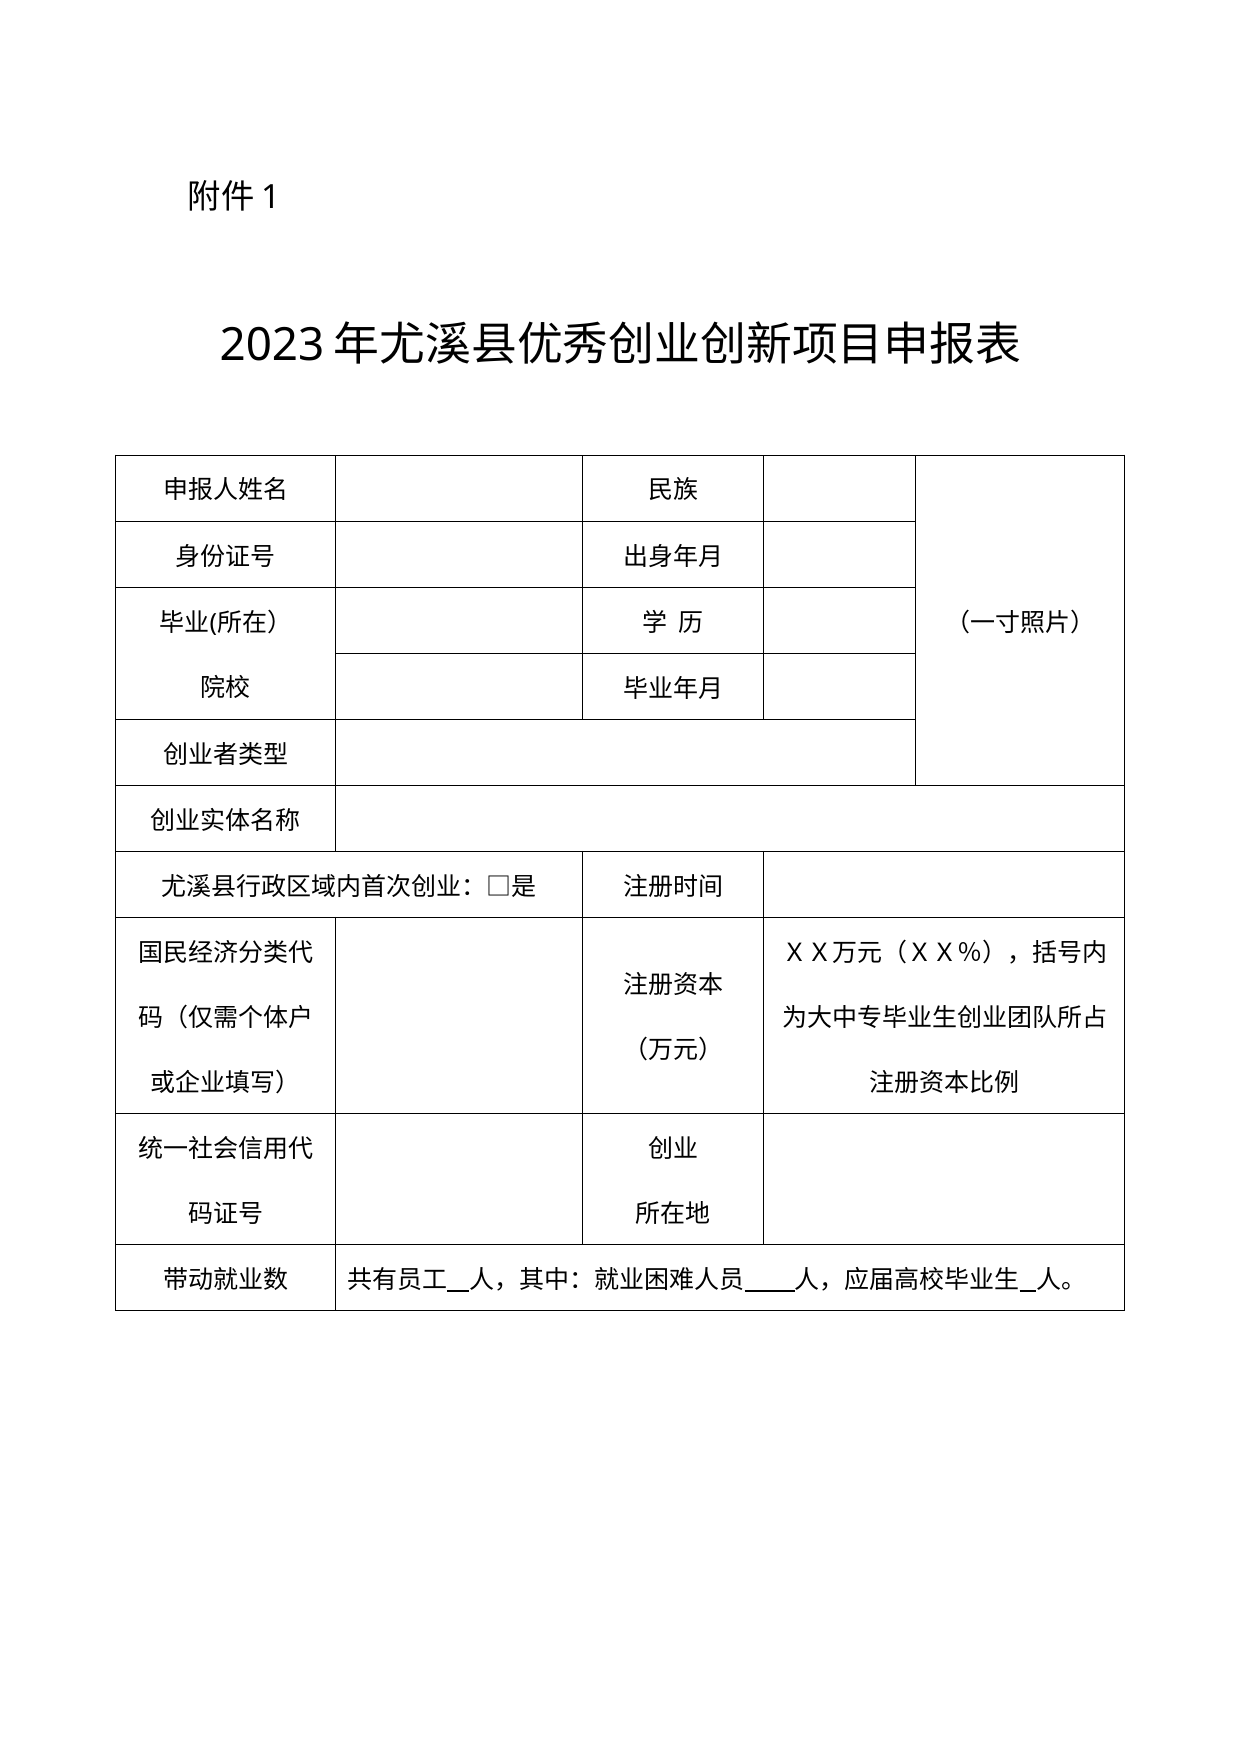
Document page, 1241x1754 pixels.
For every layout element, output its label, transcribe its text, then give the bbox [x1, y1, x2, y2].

table_cell [336, 522, 582, 587]
table_cell [764, 1114, 1124, 1244]
table_cell [336, 1114, 582, 1244]
table_cell 创业 所在地 [583, 1114, 763, 1244]
table_cell [336, 786, 1124, 851]
table_cell 创业者类型 [116, 720, 335, 785]
table_cell ＸＸ万元（ＸＸ％），括号内为大中专毕业生创业团队所占注册资本比例 [764, 918, 1124, 1113]
table_cell 尤溪县行政区域内首次创业：□是 [116, 852, 582, 917]
table_cell [764, 654, 915, 719]
table_header 申报人姓名 [116, 456, 335, 521]
text 附件1 [187, 162, 1053, 227]
table_cell 共有员工 人，其中：就业困难人员 人，应届高校毕业生 人。 [336, 1245, 1124, 1310]
table_cell 出身年月 [583, 522, 763, 587]
table_cell 统一社会信用代码证号 [116, 1114, 335, 1244]
table_header [764, 456, 915, 521]
table_cell [336, 720, 915, 785]
table_cell [336, 918, 582, 1113]
table_cell [764, 852, 1124, 917]
table_cell 注册资本 （万元） [583, 918, 763, 1113]
table_cell [764, 588, 915, 653]
table_cell [336, 654, 582, 719]
table_cell [764, 522, 915, 587]
table_cell 创业实体名称 [116, 786, 335, 851]
table_header 民族 [583, 456, 763, 521]
table_cell 毕业(所在） 院校 [116, 588, 335, 719]
table_header （一寸照片） [916, 456, 1124, 785]
table_header [336, 456, 582, 521]
table_cell 国民经济分类代码（仅需个体户或企业填写） [116, 918, 335, 1113]
table_cell 毕业年月 [583, 654, 763, 719]
table_cell 身份证号 [116, 522, 335, 587]
table_cell 学 历 [583, 588, 763, 653]
text 2023年尤溪县优秀创业创新项目申报表 [187, 292, 1053, 389]
table_cell 注册时间 [583, 852, 763, 917]
table_cell [336, 588, 582, 653]
table_cell 带动就业数 [116, 1245, 335, 1310]
